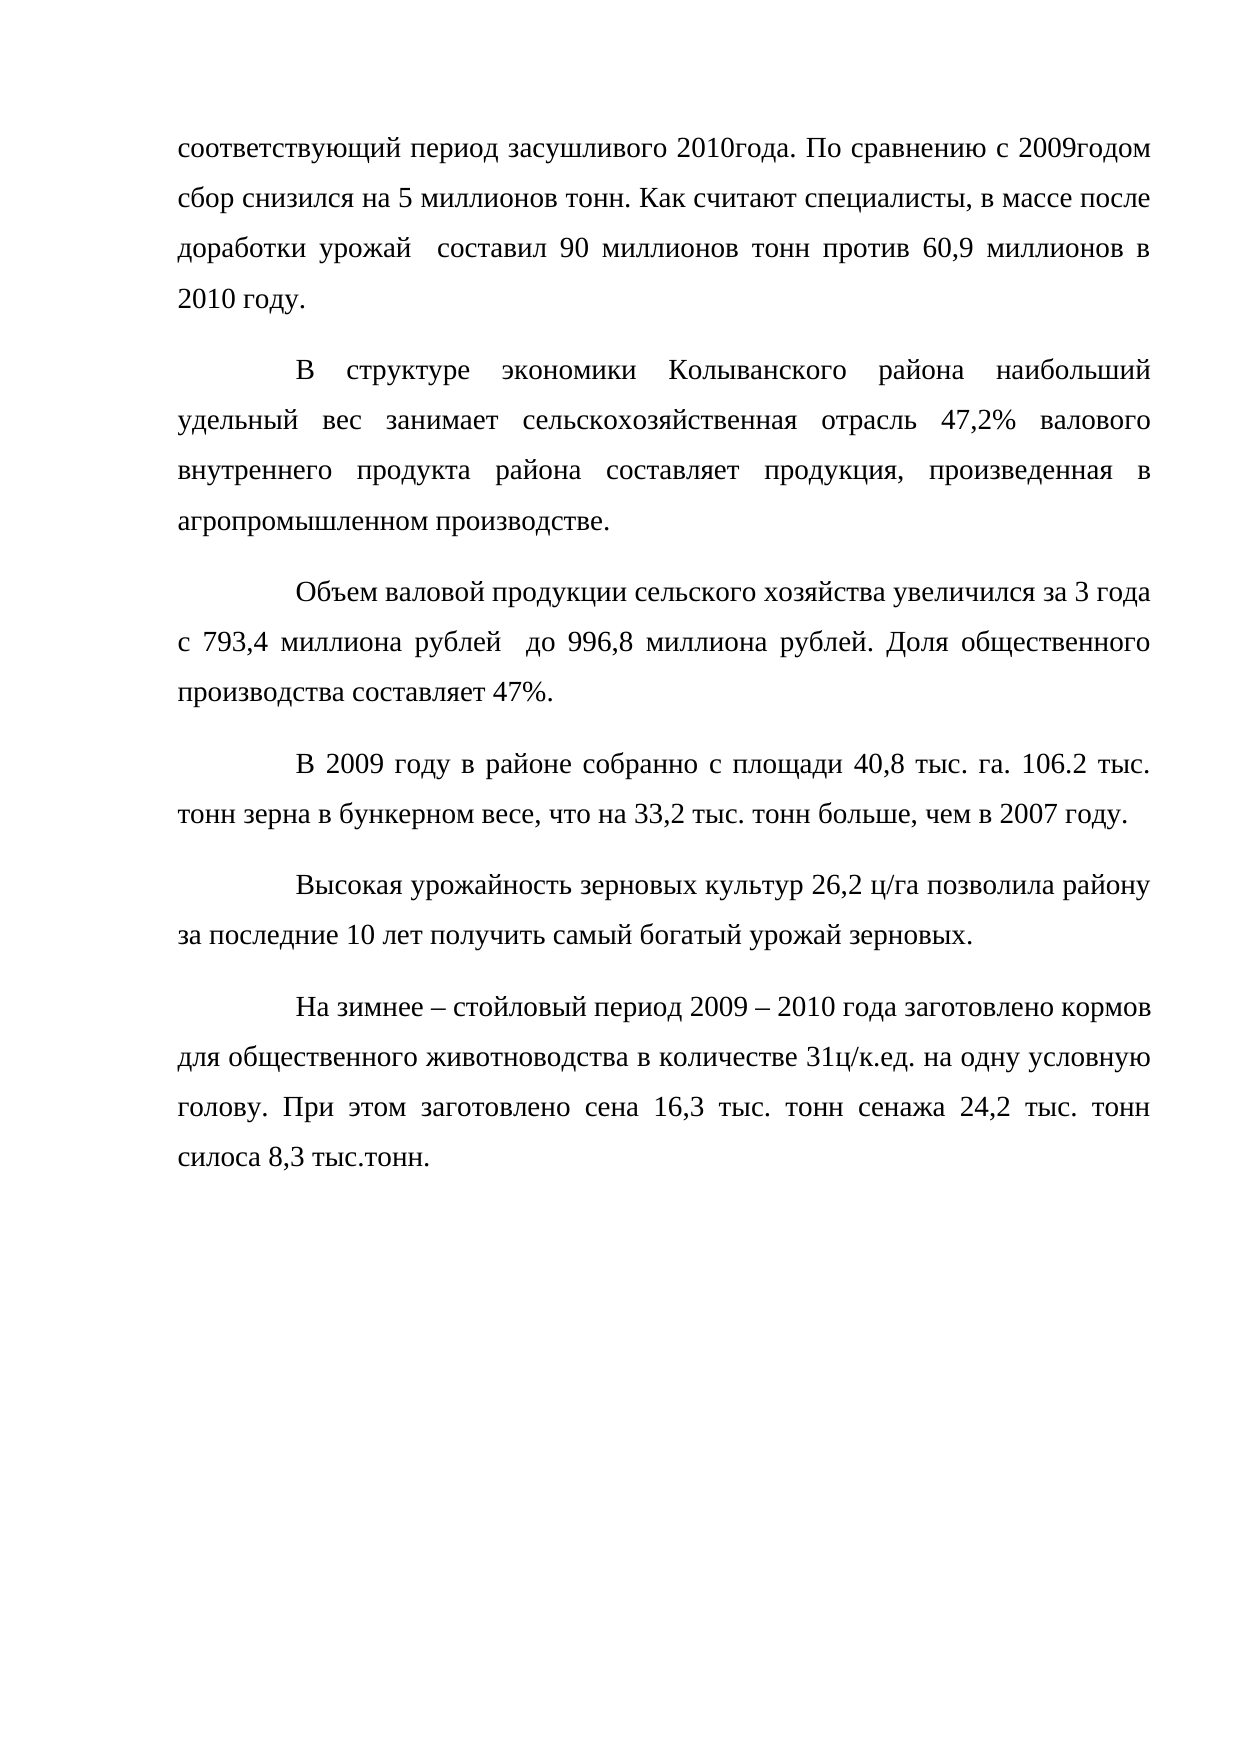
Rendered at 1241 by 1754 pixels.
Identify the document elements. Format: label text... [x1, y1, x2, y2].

text На зимнее – стойловый период 2009 – 2010 года заготовлено кормов для общественного животноводства в количестве 31ц/к.ед. на одну условную голову. При этом заготовлено сена 16,3 тыс. тонн сенажа 24,2 тыс. тонн силоса 8,3 тыс.тонн. [177, 989, 1152, 1173]
text Объем валовой продукции сельского хозяйства увеличился за 3 года с 793,4 миллиона рублей до 996,8 миллиона рублей. Доля общественного производства составляет 47%. [177, 574, 1152, 708]
text В 2009 году в районе собранно с площади 40,8 тыс. га. 106.2 тыс. тонн зерна в бункерном весе, что на 33,2 тыс. тонн больше, чем в 2007 году. [177, 746, 1152, 829]
text Высокая урожайность зерновых культур 26,2 ц/га позволила району за последние 10 лет получить самый богатый урожай зерновых. [177, 867, 1152, 951]
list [177, 130, 1152, 314]
text В структуре экономики Колыванского района наибольший удельный вес занимает сельскохозяйственная отрасль 47,2% валового внутреннего продукта района составляет продукция, произведенная в агропромышленном производстве. [177, 352, 1152, 536]
